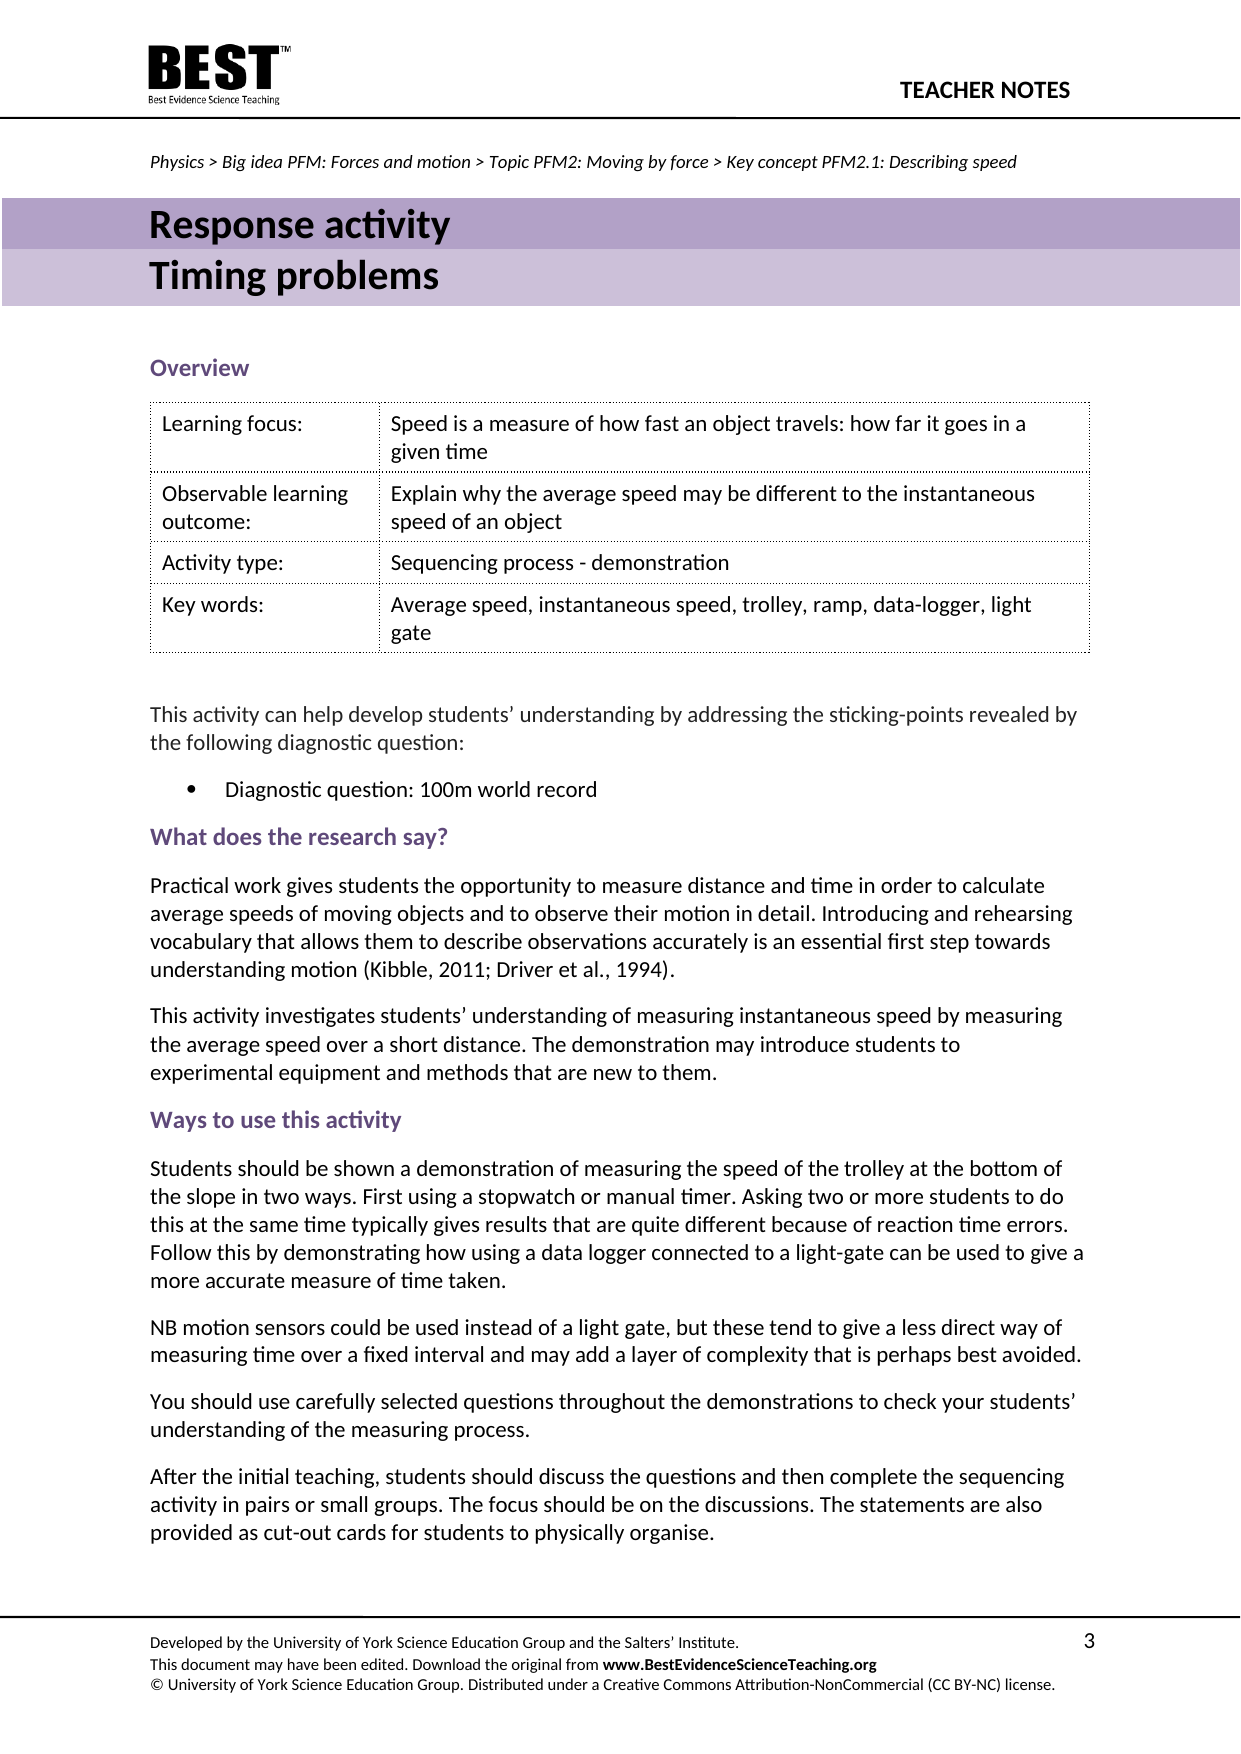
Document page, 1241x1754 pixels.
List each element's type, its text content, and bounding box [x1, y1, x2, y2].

text You should use carefully selected questions throughout the demonstrations to check your students’ understanding of the measuring process. [150, 1387, 1090, 1443]
list Diagnostic question: 100m world record [187, 775, 1090, 803]
table_header Response activity [2, 198, 1240, 249]
table_cell Observable learning outcome: [151, 471, 379, 541]
table_header Learning focus: [151, 402, 379, 471]
text Practical work gives students the opportunity to measure distance and time in order to calculate average speeds of moving objects and to observe their motion in detail. Introducing and rehearsing vocabulary that allows them to describe observations accurately is an essential first step towards understanding motion (Kibble, 2011; Driver et al., 1994). [150, 871, 1090, 983]
text This activity can help develop students’ understanding by addressing the sticking-points revealed by the following diagnostic question: [465, 700, 1090, 756]
table_cell Key words: [151, 583, 379, 652]
text This activity investigates students’ understanding of measuring instantaneous speed by measuring the average speed over a short distance. The demonstration may introduce students to experimental equipment and methods that are new to them. [150, 1002, 1090, 1086]
table_header Speed is a measure of how fast an object travels: how far it goes in a given time [379, 402, 1090, 471]
text Physics > Big idea PFM: Forces and motion > Topic PFM2: Moving by force > Key concept PFM2.1: Describing speed [150, 150, 1090, 173]
text Overview [150, 353, 1090, 383]
text Students should be shown a demonstration of measuring the speed of the trolley at the bottom of the slope in two ways. First using a stopwatch or manual timer. Asking two or more students to do this at the same time typically gives results that are quite different because of reaction time errors. Follow this by demonstrating how using a data logger connected to a light-gate can be used to give a more accurate measure of time taken. [150, 1154, 1090, 1294]
table_cell Timing problems [2, 249, 1240, 306]
table_cell Average speed, instantaneous speed, trolley, ramp, data-logger, light gate [379, 583, 1090, 652]
text After the initial teaching, students should discuss the questions and then complete the sequencing activity in pairs or small groups. The focus should be on the discussions. The statements are also provided as cut-out cards for students to physically organise. [150, 1462, 1090, 1546]
table_cell Sequencing process - demonstration [379, 541, 1090, 583]
picture [148, 44, 291, 105]
table_cell Activity type: [151, 541, 379, 583]
text What does the research say? [150, 822, 1090, 852]
text Ways to use this activity [150, 1104, 1090, 1135]
text NB motion sensors could be used instead of a light gate, but these tend to give a less direct way of measuring time over a fixed interval and may add a layer of complexity that is perhaps best avoided. [150, 1313, 1090, 1369]
table_cell Explain why the average speed may be different to the instantaneous speed of an object [379, 471, 1090, 541]
